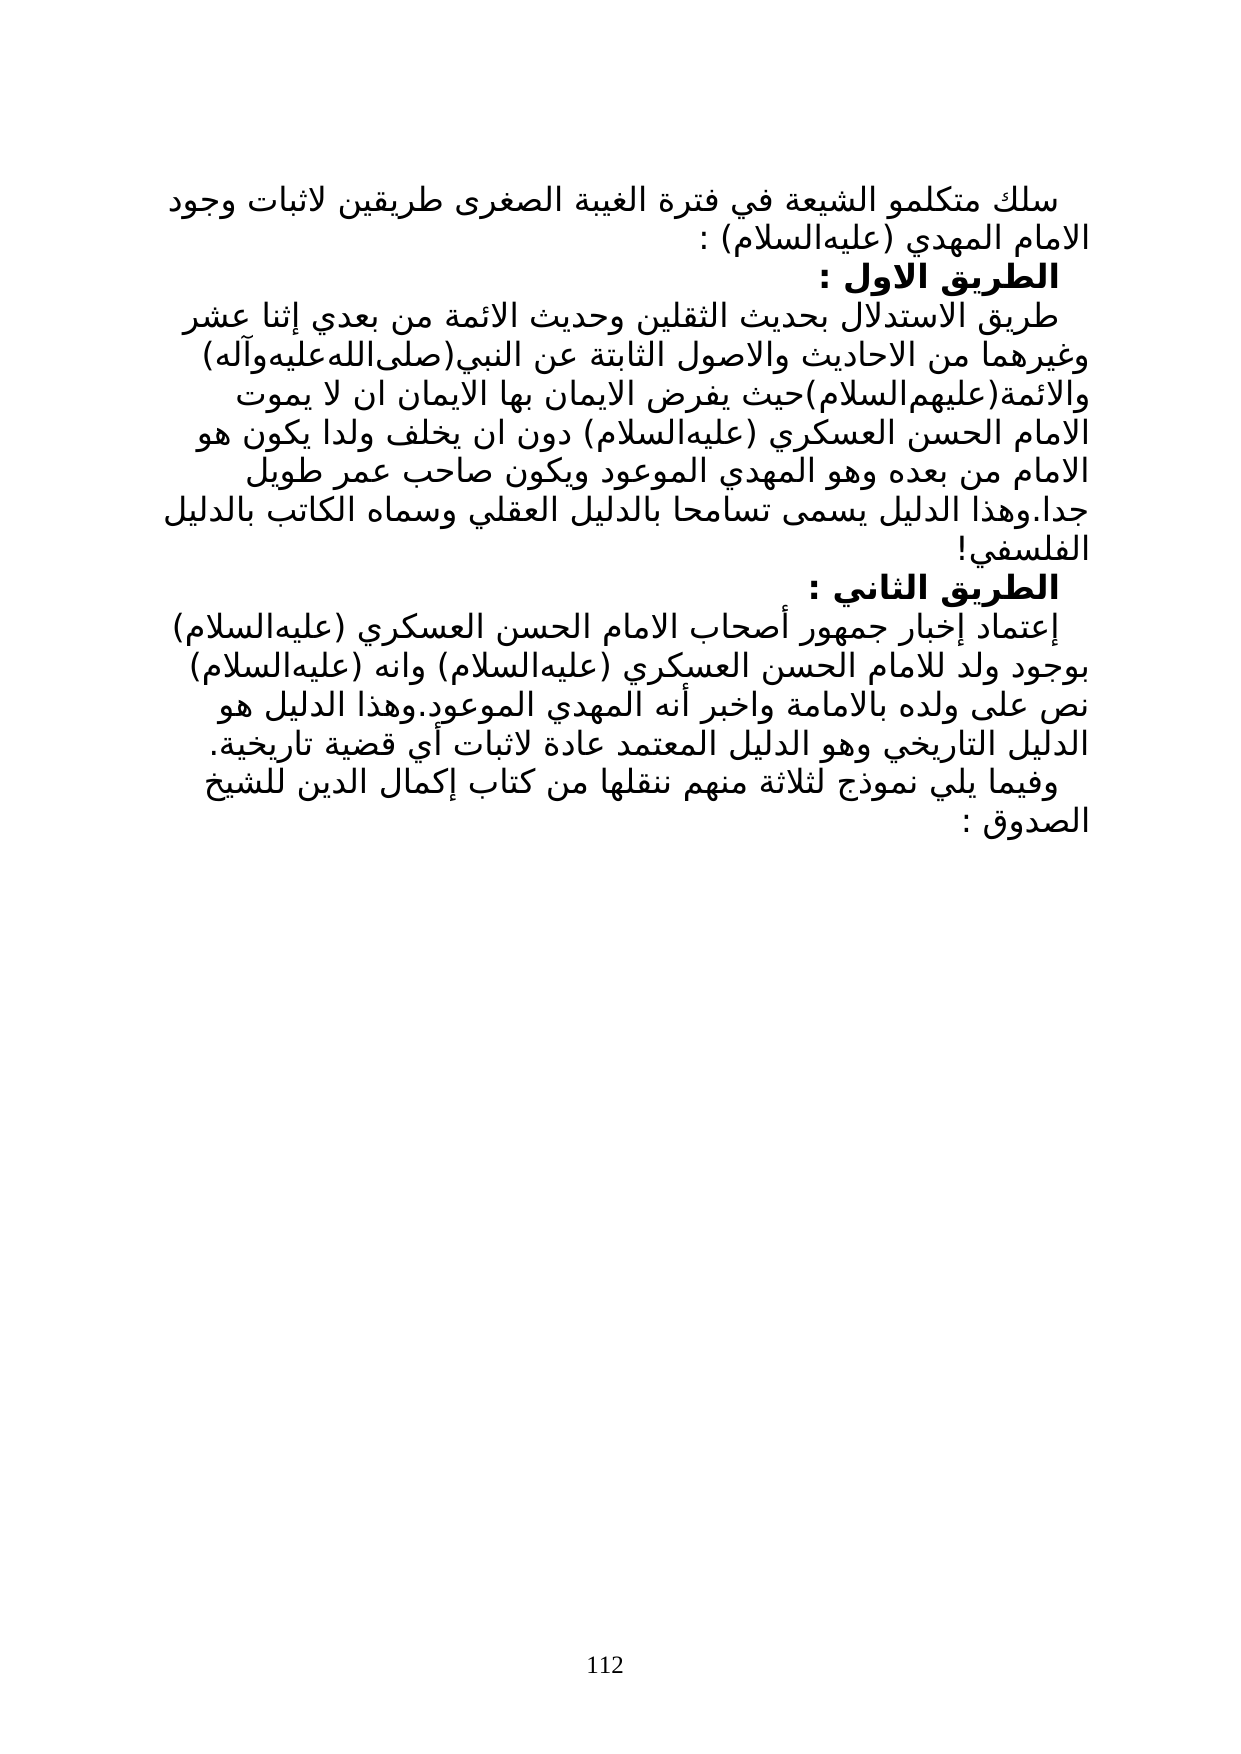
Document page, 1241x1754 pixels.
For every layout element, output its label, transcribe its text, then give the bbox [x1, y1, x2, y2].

text الطريق الثاني : [150, 568, 1090, 607]
text وفيما يلي نموذج لثلاثة منهم ننقلها من كتاب إكمال الدين للشيخ الصدوق : [150, 763, 1090, 841]
text الطريق الاول : [150, 258, 1090, 297]
text إعتماد إخبار جمهور أصحاب الامام الحسن العسكري (عليه‌السلام) بوجود ولد للامام الحسن العسكري (عليه‌السلام) وانه (عليه‌السلام) نص على ولده بالامامة واخبر أنه المهدي الموعود.وهذا الدليل هو الدليل التاريخي وهو الدليل المعتمد عادة لاثبات أي قضية تاريخية. [150, 607, 1090, 763]
text طريق الاستدلال بحديث الثقلين وحديث الائمة من بعدي إثنا عشر وغيرهما من الاحاديث والاصول الثابتة عن النبي(صلى‌الله‌عليه‌وآله) والائمة(عليهم‌السلام)حيث يفرض الايمان بها الايمان ان لا يموت الامام الحسن العسكري (عليه‌السلام) دون ان يخلف ولدا يكون هو الامام من بعده وهو المهدي الموعود ويكون صاحب عمر طويل جدا.وهذا الدليل يسمى تسامحا بالدليل العقلي وسماه الكاتب بالدليل الفلسفي! [150, 297, 1090, 568]
text سلك متكلمو الشيعة في فترة الغيبة الصغرى طريقين لاثبات وجود الامام المهدي (عليه‌السلام) : [150, 180, 1090, 258]
